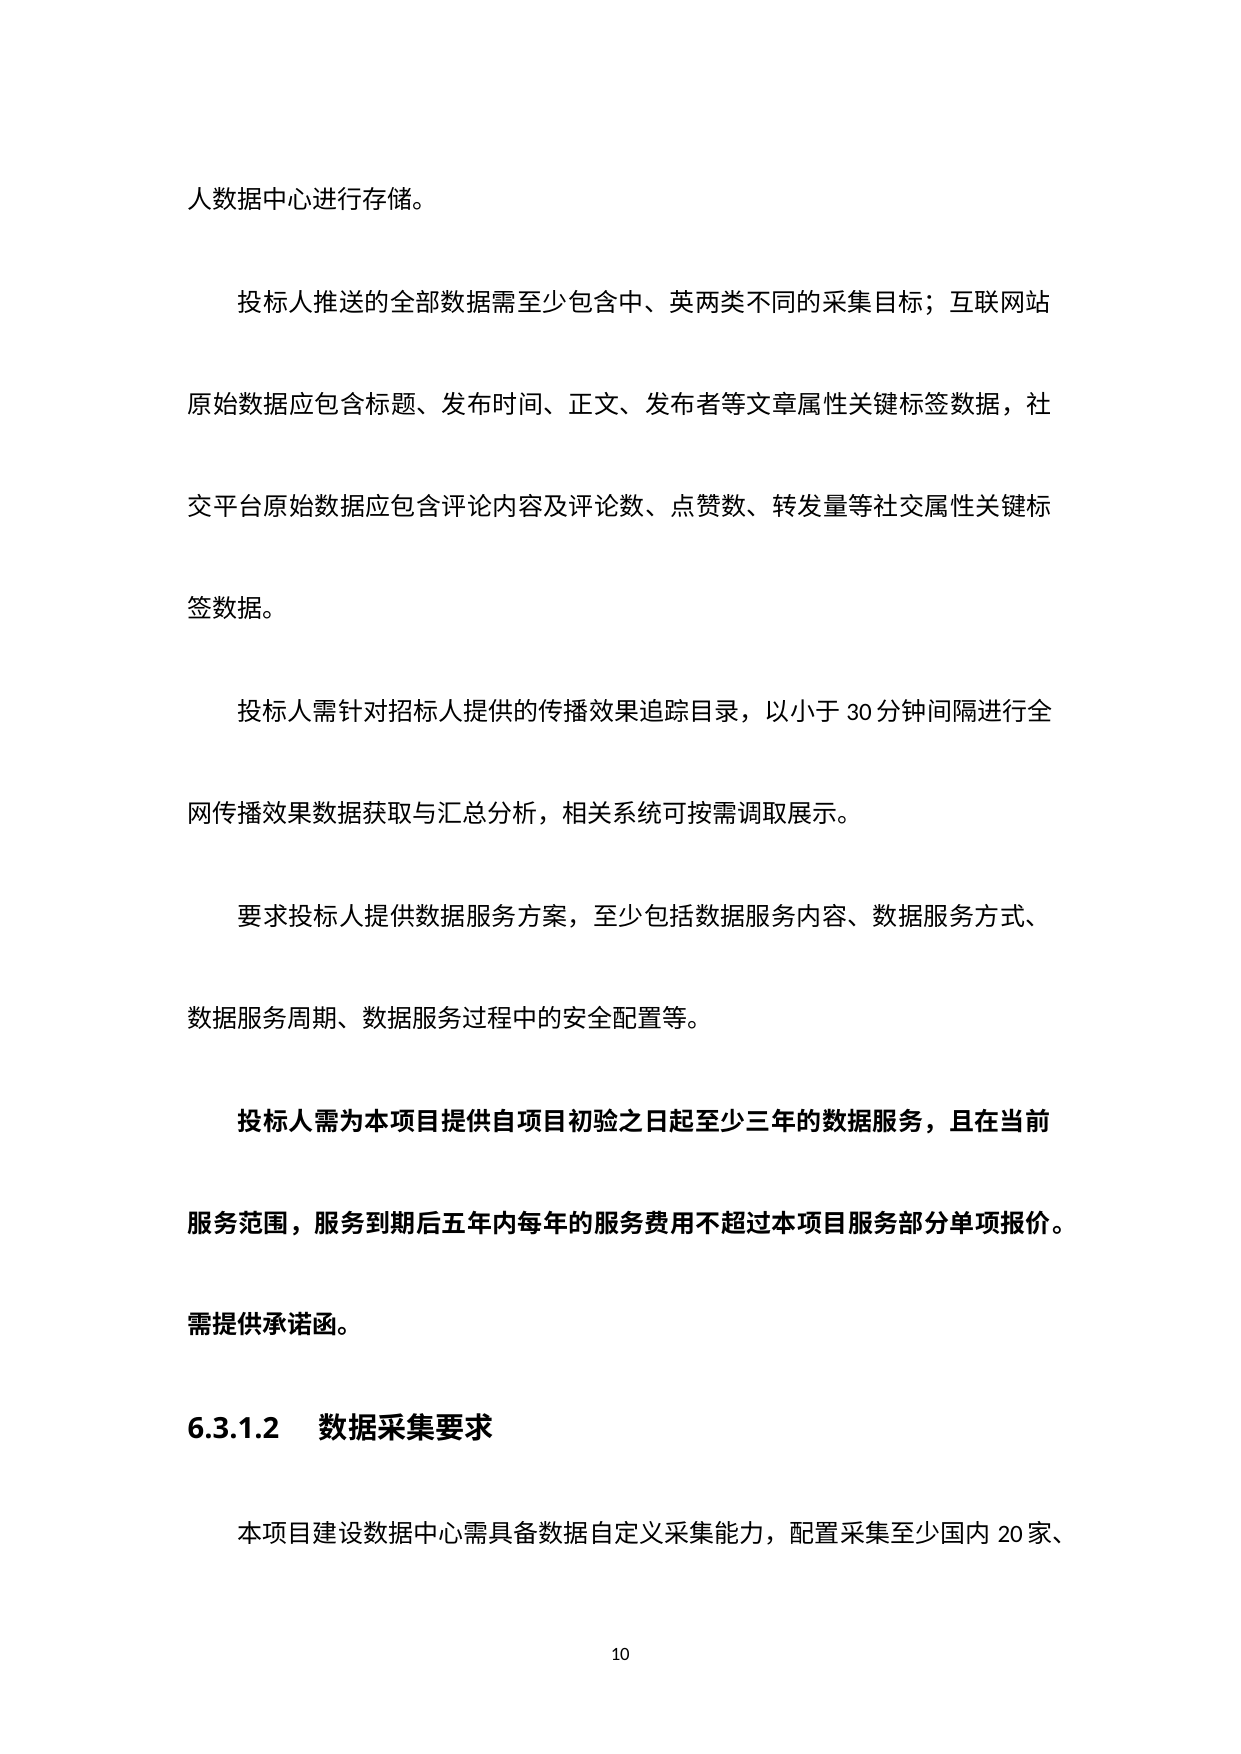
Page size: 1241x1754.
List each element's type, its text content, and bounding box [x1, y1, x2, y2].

subtitle 数据采集要求 [187, 1392, 1053, 1460]
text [187, 1498, 1053, 1566]
text 要求投标人提供数据服务方案，至少包括数据服务内容、数据服务方式、数据服务周期、数据服务过程中的安全配置等。 [187, 880, 1053, 1050]
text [187, 164, 1053, 232]
text 投标人推送的全部数据需至少包含中、英两类不同的采集目标；互联网站原始数据应包含标题、发布时间、正文、发布者等文章属性关键标签数据，社交平台原始数据应包含评论内容及评论数、点赞数、转发量等社交属性关键标签数据。 [187, 267, 1053, 640]
text 投标人需为本项目提供自项目初验之日起至少三年的数据服务，且在当前服务范围，服务到期后五年内每年的服务费用不超过本项目服务部分单项报价。需提供承诺函。 [187, 1085, 1053, 1357]
text 投标人需针对招标人提供的传播效果追踪目录，以小于30分钟间隔进行全网传播效果数据获取与汇总分析，相关系统可按需调取展示。 [187, 676, 1053, 845]
